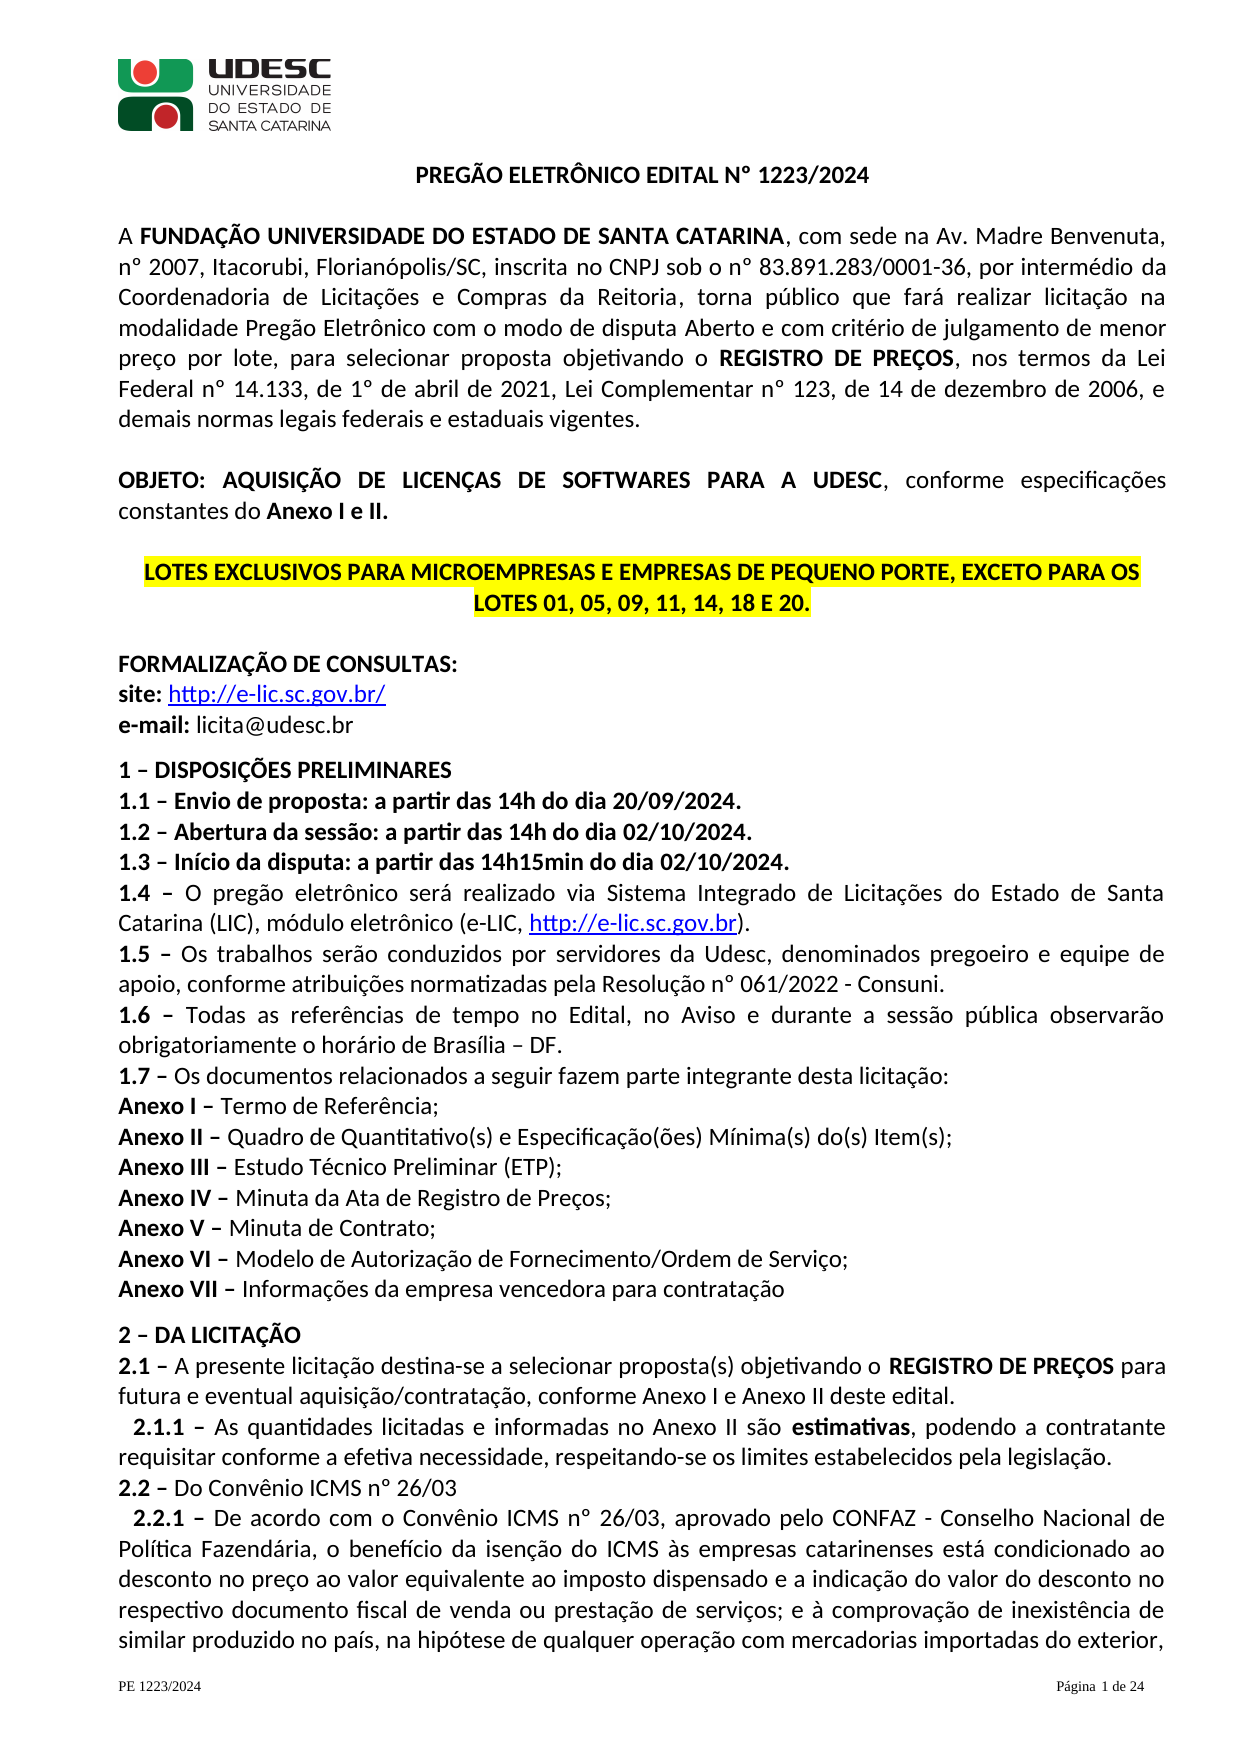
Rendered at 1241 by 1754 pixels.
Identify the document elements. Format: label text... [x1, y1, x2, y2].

text Anexo I – Termo de Referência; [118, 1090, 1166, 1121]
text 1.5 – Os trabalhos serão conduzidos por servidores da Udesc, denominados pregoeiro e equipe de apoio, conforme atribuições normatizadas pela Resolução nº 061/2022 - Consuni. [118, 938, 1166, 999]
text Anexo III – Estudo Técnico Preliminar (ETP); [118, 1151, 1166, 1182]
text 1.1 – Envio de proposta: a partir das 14h do dia . [118, 785, 1166, 816]
text 1.3 – Início da disputa: a partir das 14h15min do dia . [118, 846, 1166, 877]
text PREGÃO ELETRÔNICO EDITAL Nº 1223/2024 [118, 159, 1166, 190]
text 1.4 – O pregão eletrônico será realizado via Sistema Integrado de Licitações do Estado de Santa Catarina (LIC), módulo eletrônico (e-LIC, http://e-lic.sc.gov.br). [118, 877, 1166, 938]
picture [118, 59, 331, 131]
text Anexo VII – Informações da empresa vencedora para contratação [118, 1273, 1166, 1304]
text site: http://e-lic.sc.gov.br/ [118, 678, 1166, 709]
text 2 – DA LICITAÇÃO [118, 1319, 1166, 1350]
text A FUNDAÇÃO UNIVERSIDADE DO ESTADO DE SANTA CATARINA, com sede na Av. Madre Benvenuta, nº 2007, Itacorubi, Florianópolis/SC, inscrita no CNPJ sob o nº 83.891.283/0001-36, por intermédio , torna público que fará realizar licitação na modalidade Pregão Eletrônico com o modo de disputa e com critério de julgamento de menor preço , para selecionar proposta objetivando o REGISTRO DE PREÇOS, nos termos da Lei Federal nº 14.133, de 1º de abril de 2021, Lei Complementar nº 123, de 14 de dezembro de 2006, e demais normas legais federais e estaduais vigentes. [118, 220, 1166, 434]
text 1.7 – Os documentos relacionados a seguir fazem parte integrante desta licitação: [118, 1060, 1166, 1090]
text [118, 1502, 1166, 1655]
text 1.6 – Todas as referências de tempo no Edital, no Aviso e durante a sessão pública observarão obrigatoriamente o horário de Brasília – DF. [118, 999, 1166, 1060]
text 2.1 – A presente licitação destina-se a selecionar proposta(s) objetivando o REGISTRO DE PREÇOS para futura e eventual aquisição/contratação, conforme Anexo I e Anexo II deste edital. [118, 1350, 1166, 1411]
text LOTES EXCLUSIVOS PARA MICROEMPRESAS E EMPRESAS DE PEQUENO PORTE, EXCETO PARA OS LOTES 01, 05, 09, 11, 14, 18 E 20. [118, 556, 474, 617]
text Anexo II – Quadro de Quantitativo(s) e Especificação(ões) Mínima(s) do(s) Item(s); [118, 1121, 1166, 1151]
text LOTES EXCLUSIVOS PARA MICROEMPRESAS E EMPRESAS DE PEQUENO PORTE, EXCETO PARA OS LOTES 01, 05, 09, 11, 14, 18 E 20. [811, 556, 1166, 617]
text FORMALIZAÇÃO DE CONSULTAS: [118, 648, 1166, 678]
text 1 – DISPOSIÇÕES PRELIMINARES [118, 754, 1166, 785]
text Anexo V – Minuta de Contrato; [118, 1212, 1166, 1243]
text 1.2 – Abertura da sessão: a partir das 14h do dia . [118, 816, 1166, 846]
text e-mail: [118, 709, 1166, 739]
text 2.2 – Do Convênio ICMS nº 26/03 [118, 1472, 1166, 1502]
text Anexo IV – Minuta da Ata de Registro de Preços; [118, 1182, 1166, 1212]
text Anexo VI – Modelo de Autorização de Fornecimento/Ordem de Serviço; [118, 1243, 1166, 1273]
text 2.1.1 – As quantidades licitadas e informadas no Anexo II são estimativas, podendo a contratante requisitar conforme a efetiva necessidade, respeitando-se os limites estabelecidos pela legislação. [118, 1411, 1166, 1472]
text OBJETO: AQUISIÇÃO DE LICENÇAS DE SOFTWARES PARA A UDESC, conforme especificações constantes do Anexo I e II. [118, 464, 1166, 526]
